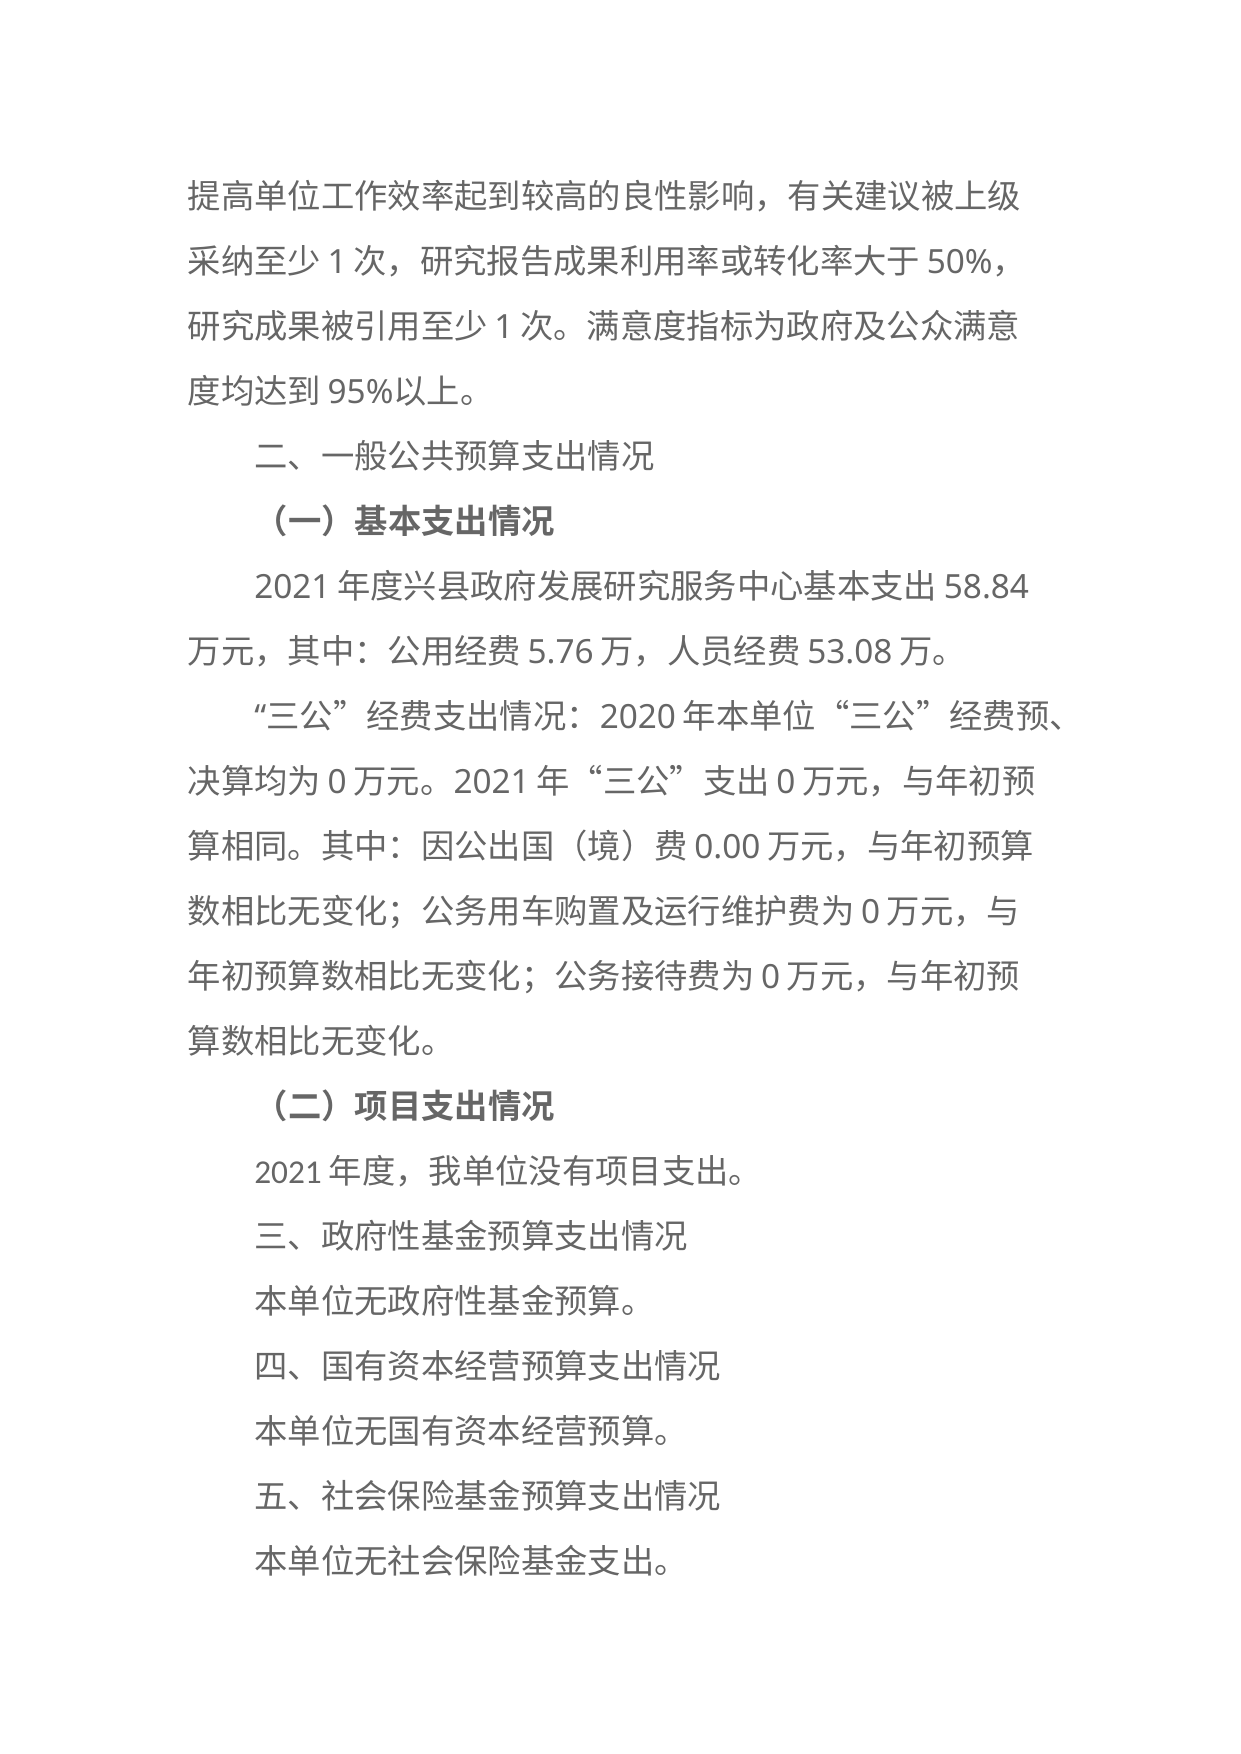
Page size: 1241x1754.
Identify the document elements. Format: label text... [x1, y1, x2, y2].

text 本单位无国有资本经营预算。 [187, 1397, 1053, 1462]
text （二）项目支出情况 [187, 1072, 1053, 1137]
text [187, 162, 1053, 422]
text “三公”经费支出情况：2020年本单位“三公”经费预、决算均为0万元。2021年“三公”支出0万元，与年初预算相同。其中：因公出国（境）费0.00万元，与年初预算数相比无变化；公务用车购置及运行维护费为0万元，与年初预算数相比无变化；公务接待费为0万元，与年初预算数相比无变化。 [187, 682, 1053, 1072]
text （一）基本支出情况 [187, 487, 1053, 552]
text 本单位无政府性基金预算。 [187, 1267, 1053, 1332]
text 三、政府性基金预算支出情况 [187, 1202, 1053, 1267]
text 二、一般公共预算支出情况 [187, 422, 1053, 487]
text 2021年度兴县政府发展研究服务中心基本支出58.84万元，其中：公用经费5.76万，人员经费53.08万。 [187, 552, 1053, 682]
text 五、社会保险基金预算支出情况 [187, 1462, 1053, 1527]
text 本单位无社会保险基金支出。 [187, 1527, 1053, 1592]
text 2021年度，我单位没有项目支出。 [187, 1137, 1053, 1202]
text 四、国有资本经营预算支出情况 [187, 1332, 1053, 1397]
